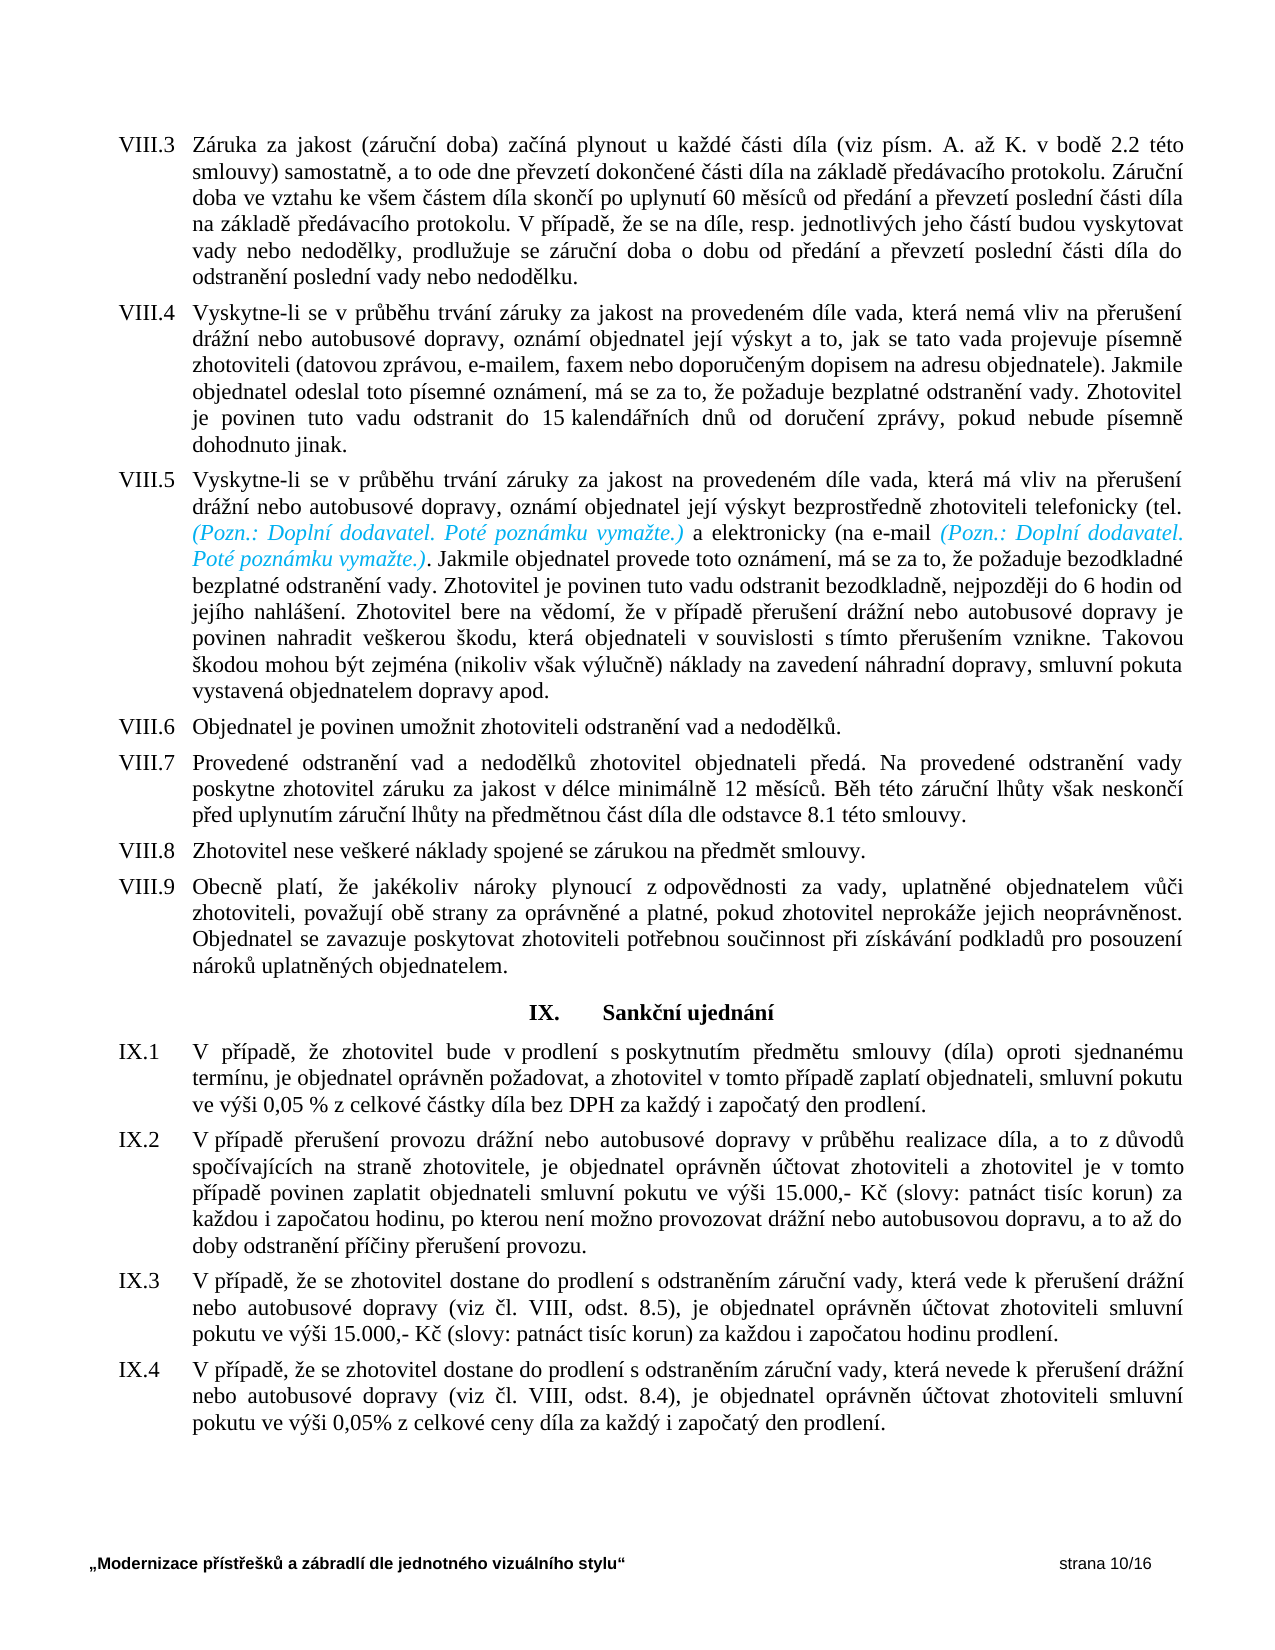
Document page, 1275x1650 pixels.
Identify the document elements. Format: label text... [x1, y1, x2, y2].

list V případě, že se zhotovitel dostane do prodlení s odstraněním záruční vady, která nevede k přerušení drážní nebo autobusové dopravy (viz čl. VIII, odst. 8.4), je objednatel oprávněn účtovat zhotoviteli smluvní pokutu ve výši 0,05% z celkové ceny díla za každý i započatý den prodlení. [118, 1356, 1184, 1435]
list Provedené odstranění vad a nedodělků zhotovitel objednateli předá. Na provedené odstranění vady poskytne zhotovitel záruku za jakost v délce minimálně 12 měsíců. Běh této záruční lhůty však neskončí před uplynutím záruční lhůty na předmětnou část díla dle odstavce 8.1 této smlouvy. [118, 749, 1184, 828]
list Záruka za jakost (záruční doba) začíná plynout u každé části díla (viz písm. A. až K. v bodě 2.2 této smlouvy) samostatně, a to ode dne převzetí dokončené části díla na základě předávacího protokolu. Záruční doba ve vztahu ke všem částem díla skončí po uplynutí 60 měsíců od předání a převzetí poslední části díla na základě předávacího protokolu. V případě, že se na díle, resp. jednotlivých jeho částí budou vyskytovat vady nebo nedodělky, prodlužuje se záruční doba o dobu od předání a převzetí poslední části díla do odstranění poslední vady nebo nedodělku. [118, 131, 1184, 289]
list Zhotovitel nese veškeré náklady spojené se zárukou na předmět smlouvy. [118, 837, 1184, 863]
list V případě, že zhotovitel bude v prodlení s poskytnutím předmětu smlouvy (díla) oproti sjednanému termínu, je objednatel oprávněn požadovat, a zhotovitel v tomto případě zaplatí objednateli, smluvní pokutu ve výši 0,05 % z celkové částky díla bez DPH za každý i započatý den prodlení. [118, 1038, 1184, 1117]
list V případě, že se zhotovitel dostane do prodlení s odstraněním záruční vady, která vede k přerušení drážní nebo autobusové dopravy (viz čl. VIII, odst. 8.5), je objednatel oprávněn účtovat zhotoviteli smluvní pokutu ve výši 15.000,- Kč (slovy: patnáct tisíc korun) za každou i započatou hodinu prodlení. [118, 1267, 1184, 1347]
list Vyskytne-li se v průběhu trvání záruky za jakost na provedeném díle vada, která nemá vliv na přerušení drážní nebo autobusové dopravy, oznámí objednatel její výskyt a to, jak se tato vada projevuje písemně zhotoviteli (datovou zprávou, e-mailem, faxem nebo doporučeným dopisem na adresu objednatele). Jakmile objednatel odeslal toto písemné oznámení, má se za to, že požaduje bezplatné odstranění vady. Zhotovitel je povinen tuto vadu odstranit do 15 kalendářních dnů od doručení zprávy, pokud nebude písemně dohodnuto jinak. [118, 299, 1184, 457]
list Obecně platí, že jakékoliv nároky plynoucí z odpovědnosti za vady, uplatněné objednatelem vůči zhotoviteli, považují obě strany za oprávněné a platné, pokud zhotovitel neprokáže jejich neoprávněnost. Objednatel se zavazuje poskytovat zhotoviteli potřebnou součinnost při získávání podkladů pro posouzení nároků uplatněných objednatelem. [118, 873, 1184, 978]
list Objednatel je povinen umožnit zhotoviteli odstranění vad a nedodělků. [118, 713, 1184, 739]
subtitle Sankční ujednání [118, 999, 1184, 1025]
list Vyskytne-li se v průběhu trvání záruky za jakost na provedeném díle vada, která má vliv na přerušení drážní nebo autobusové dopravy, oznámí objednatel její výskyt bezprostředně zhotoviteli telefonicky (tel. (Pozn.: Doplní dodavatel. Poté poznámku vymažte.) a elektronicky (na e-mail (Pozn.: Doplní dodavatel. Poté poznámku vymažte.). Jakmile objednatel provede toto oznámení, má se za to, že požaduje bezodkladné bezplatné odstranění vady. Zhotovitel je povinen tuto vadu odstranit bezodkladně, nejpozději do 6 hodin od jejího nahlášení. Zhotovitel bere na vědomí, že v případě přerušení drážní nebo autobusové dopravy je povinen nahradit veškerou škodu, která objednateli v souvislosti s tímto přerušením vznikne. Takovou škodou mohou být zejména (nikoliv však výlučně) náklady na zavedení náhradní dopravy, smluvní pokuta vystavená objednatelem dopravy apod. [118, 466, 1184, 703]
list V případě přerušení provozu drážní nebo autobusové dopravy v průběhu realizace díla, a to z důvodů spočívajících na straně zhotovitele, je objednatel oprávněn účtovat zhotoviteli a zhotovitel je v tomto případě povinen zaplatit objednateli smluvní pokutu ve výši 15.000,- Kč (slovy: patnáct tisíc korun) za každou i započatou hodinu, po kterou není možno provozovat drážní nebo autobusovou dopravu, a to až do doby odstranění příčiny přerušení provozu. [118, 1126, 1184, 1258]
